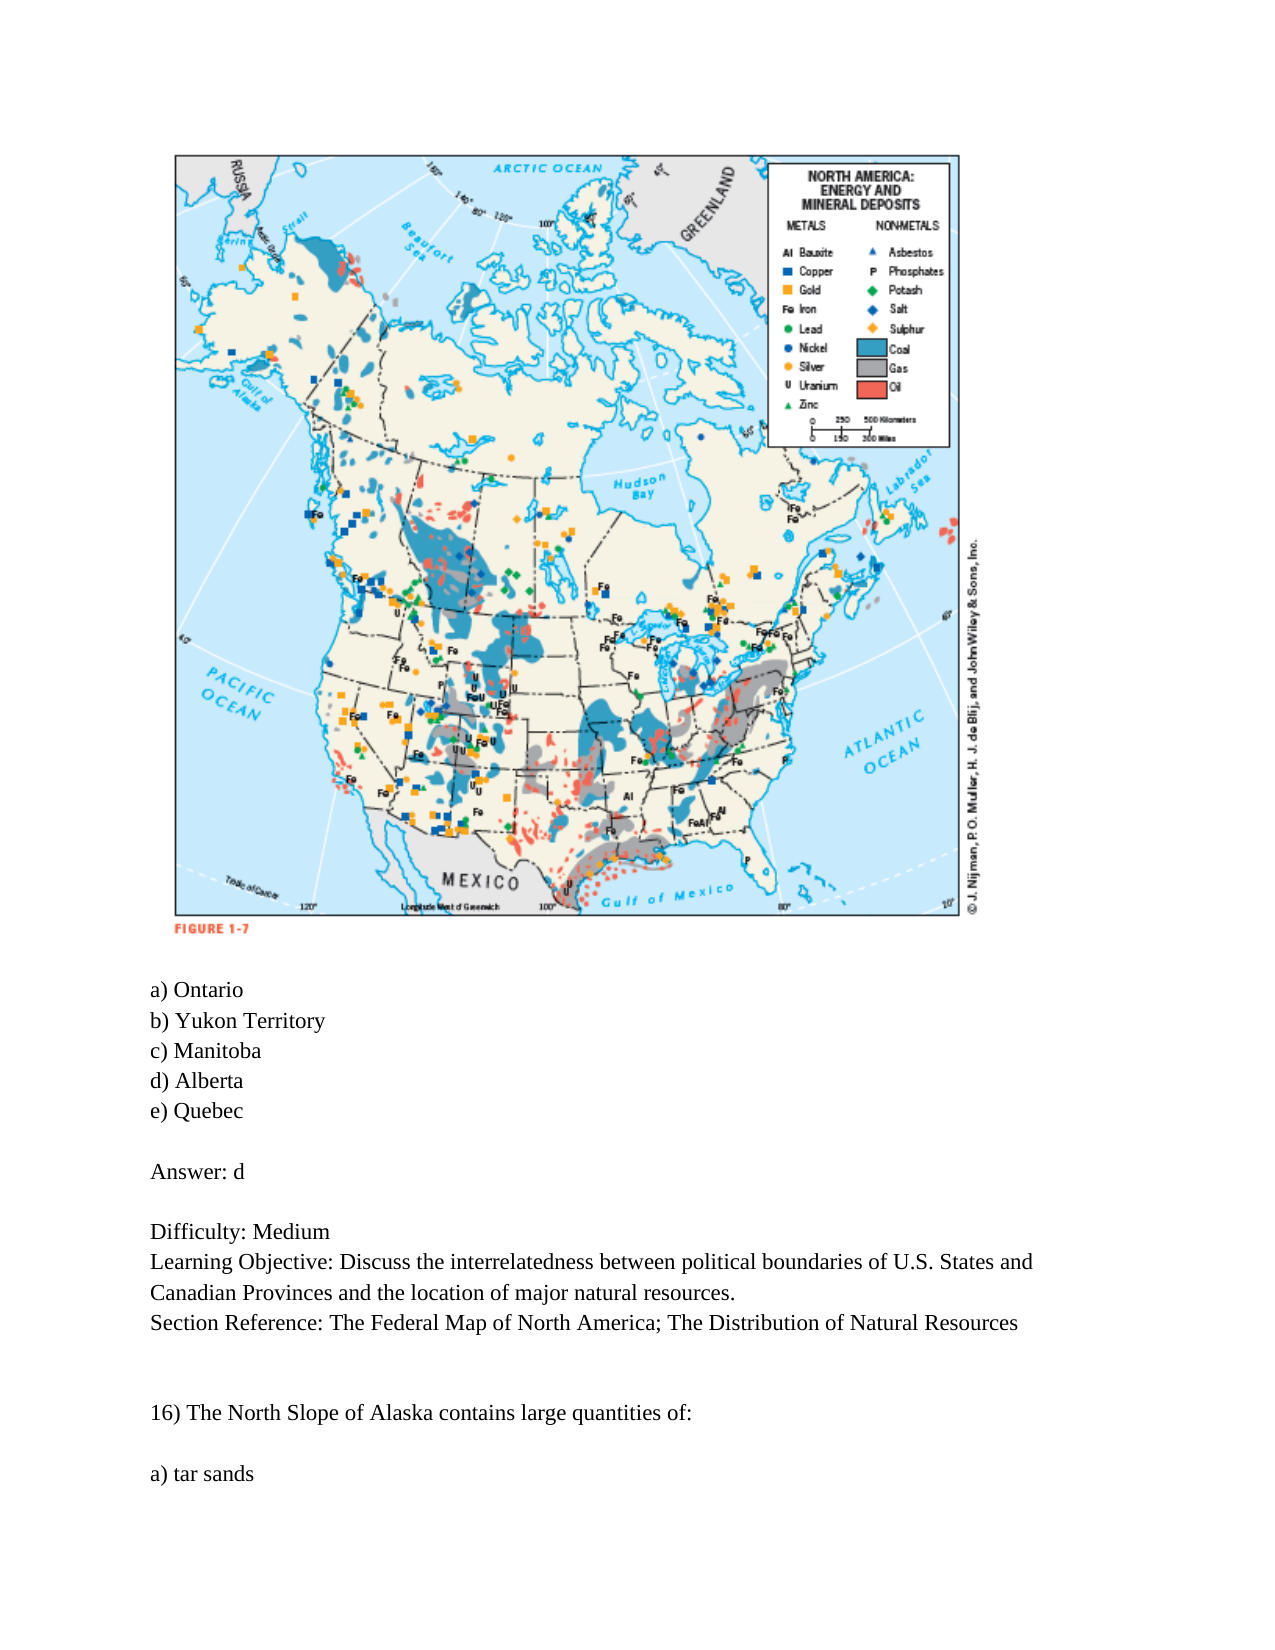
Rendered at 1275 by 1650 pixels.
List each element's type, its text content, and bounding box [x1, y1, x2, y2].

text d) Alberta [150, 1067, 1125, 1093]
picture [150, 150, 999, 943]
text 16) The North Slope of Alaska contains large quantities of: [150, 1399, 1125, 1426]
text Difficulty: Medium [150, 1218, 1125, 1244]
text c) Manitoba [150, 1037, 1125, 1063]
text a) tar sands [150, 1460, 1125, 1486]
text a) Ontario [150, 977, 1125, 1003]
text b) Yukon Territory [150, 1007, 1125, 1033]
text Section Reference: The Federal Map of North America; The Distribution of Natural Resources [150, 1309, 1125, 1335]
text Answer: d [150, 1158, 1125, 1184]
text e) Quebec [150, 1097, 1125, 1124]
